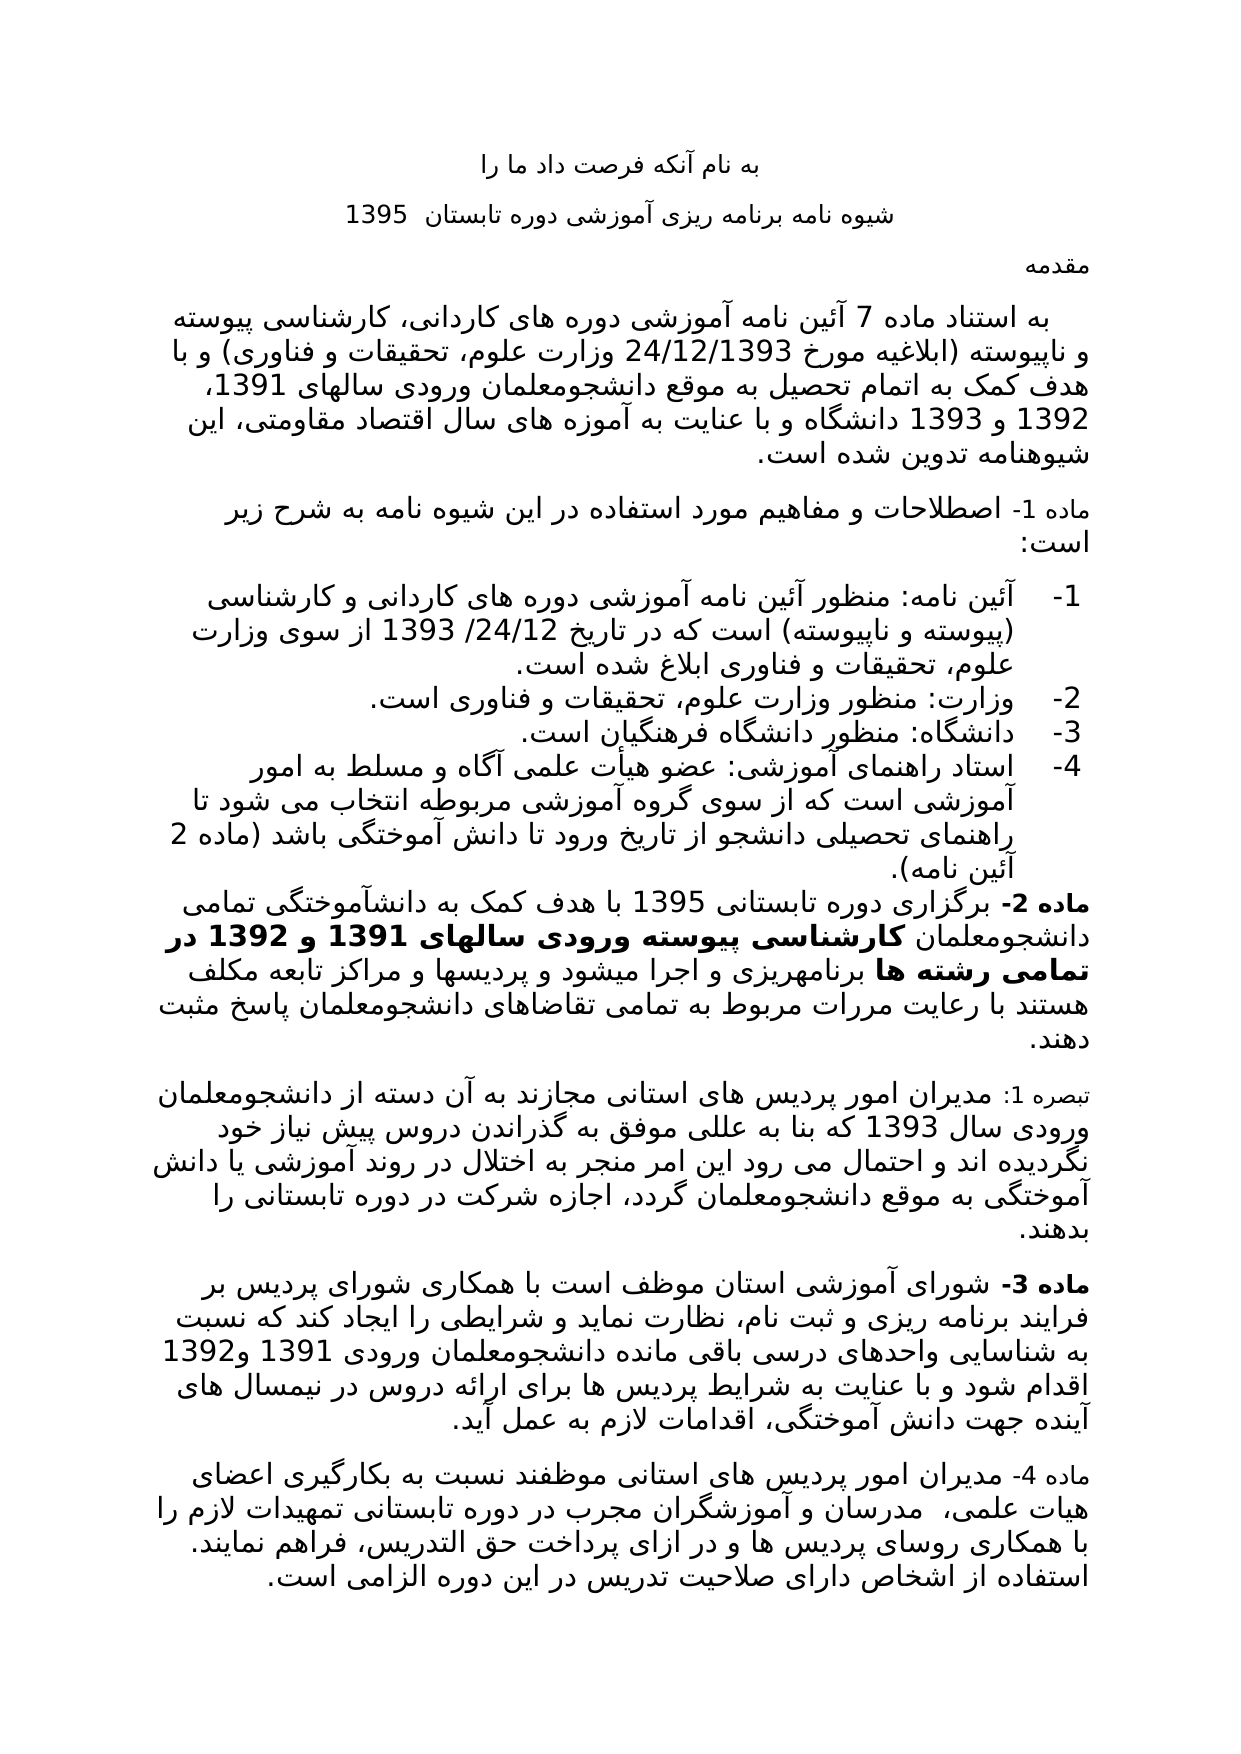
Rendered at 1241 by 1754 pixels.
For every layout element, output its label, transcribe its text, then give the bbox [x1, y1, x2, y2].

text مقدمه [150, 250, 1090, 279]
list وزارت: منظور وزارت علوم، تحقیقات و فناوری است. [150, 682, 1053, 716]
text ماده 1- اصطلاحات و مفاهیم مورد استفاده در این شیوه نامه به شرح زیر است: [150, 491, 1090, 559]
text ماده 4- مدیران امور پردیس های استانی موظفند نسبت به بکارگیری اعضای هیات علمی، مدرسان و آموزشگران مجرب در دوره تابستانی تمهیدات لازم را با همکاری روسای پردیس ها و در ازای پرداخت حق التدریس، فراهم نمایند. استفاده از اشخاص دارای صلاحیت تدریس در این دوره الزامی است. [150, 1457, 1090, 1593]
text شیوه نامه برنامه ریزی آموزشی دوره تابستان 1395 [150, 200, 1090, 229]
list استاد راهنمای آموزشی: عضو هیأت علمی آگاه و مسلط به امور آموزشی است که از سوی گروه آموزشی مربوطه انتخاب می شود تا راهنمای تحصیلی دانشجو از تاریخ ورود تا دانش آموختگی باشد (ماده 2 آئین نامه). [150, 749, 1053, 885]
list آئین نامه: منظور آئین نامه آموزشی دوره های کاردانی و کارشناسی (پیوسته و ناپیوسته) است که در تاریخ 24/12/ 1393 از سوی وزارت علوم، تحقیقات و فناوری ابلاغ شده است. [150, 580, 1053, 682]
text تبصره 1: مدیران امور پردیس های استانی مجازند به آن دسته از دانشجومعلمان ورودی سال 1393 که بنا به عللی موفق به گذراندن دروس پیش نیاز خود نگردیده اند و احتمال می رود این امر منجر به اختلال در روند آموزشی یا دانش آموختگی به موقع دانشجومعلمان گردد، اجازه شرکت در دوره تابستانی را بدهند. [150, 1076, 1090, 1246]
text به استناد ماده 7 آئین نامه آموزشی دوره های کاردانی، کارشناسی پیوسته و ناپیوسته (ابلاغیه مورخ 24/12/1393 وزارت علوم، تحقیقات و فناوری) و با هدف کمک به اتمام تحصیل به موقع دانشجومعلمان ورودی سال‎های 1391، 1392 و 1393 دانشگاه و با عنایت به آموزه های سال اقتصاد مقاومتی، این شیوه‎نامه تدوین شده است. [150, 300, 1090, 470]
list دانشگاه: منظور دانشگاه فرهنگیان است. [150, 716, 1053, 749]
text ماده 2- برگزاری دوره تابستانی 1395 با هدف کمک به دانش‎آموختگی تمامی دانشجومعلمان کارشناسی پیوسته ورودی‎ سال‎های 1391 و 1392 در تمامی رشته ها برنامه‎ریزی و اجرا می‎شود و پردیس‎ها و مراکز تابعه مکلف‎ هستند با رعایت مررات مربوط به تمامی تقاضاهای دانشجومعلمان پاسخ مثبت دهند. [150, 885, 1090, 1055]
text به نام آنکه فرصت داد ما را [150, 150, 1090, 179]
text ماده 3- شورای آموزشی استان موظف است با همکاری شورای پردیس بر فرایند برنامه ریزی و ثبت نام، نظارت نماید و شرایطی را ایجاد کند که نسبت به شناسایی واحدهای درسی باقی مانده دانشجومعلمان ورودی 1391 و1392 اقدام شود و با عنایت به شرایط پردیس ها برای ارائه دروس در نیمسال های آینده جهت دانش آموختگی، اقدامات لازم به عمل آید. [150, 1267, 1090, 1436]
